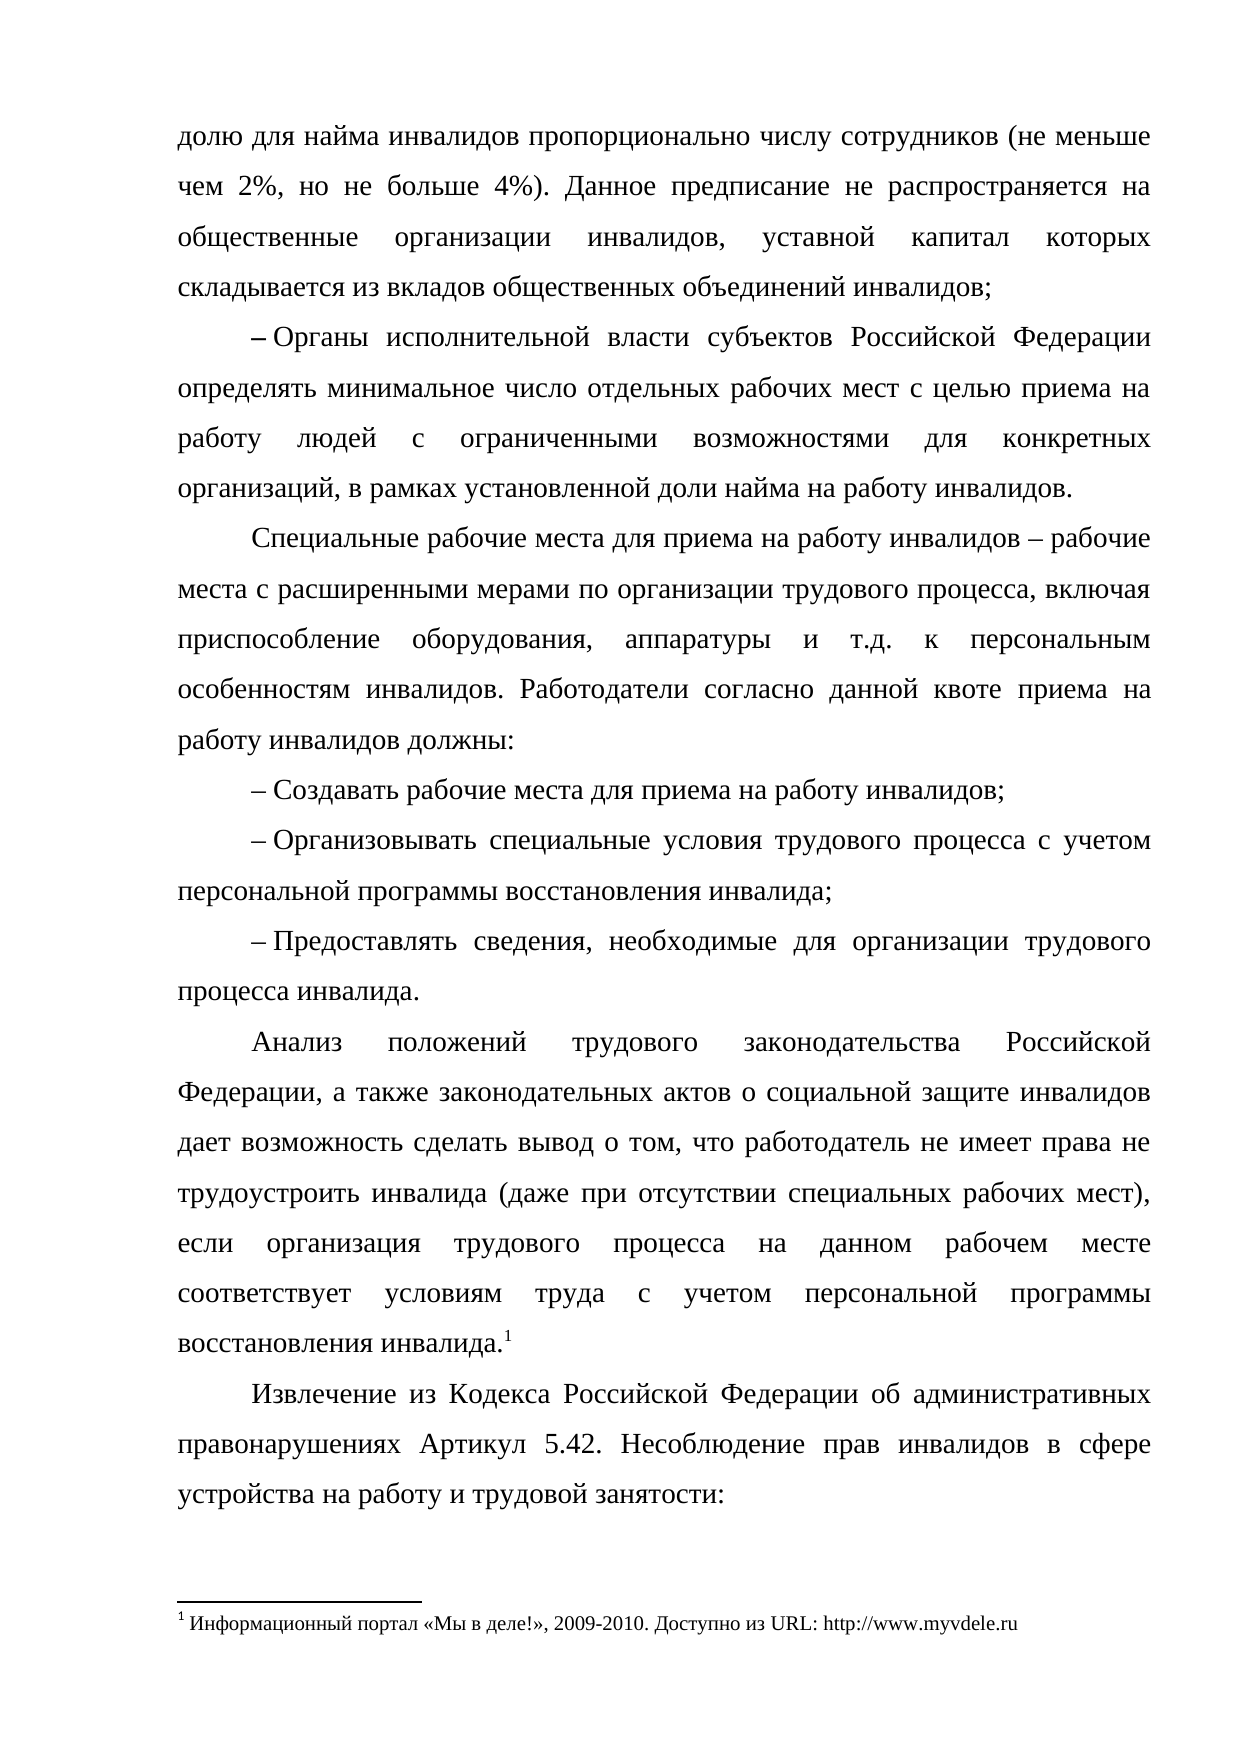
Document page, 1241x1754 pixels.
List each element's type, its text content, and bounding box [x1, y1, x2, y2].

text Специальные рабочие места для приема на работу инвалидов – рабочие места с расширенными мерами по организации трудового процесса, включая приспособление оборудования, аппаратуры и т.д. к персональным особенностям инвалидов. Работодатели согласно данной квоте приема на работу инвалидов должны: [177, 521, 1152, 755]
text Анализ положений трудового законодательства Российской Федерации, а также законодательных актов о социальной защите инвалидов дает возможность сделать вывод о том, что работодатель не имеет права не трудоустроить инвалида (даже при отсутствии специальных рабочих мест), если организация трудового процесса на данном рабочем месте соответствует условиям труда с учетом персональной программы восстановления инвалида. [177, 1024, 1152, 1359]
text – Органы исполнительной власти субъектов Российской Федерации определять минимальное число отдельных рабочих мест с целью приема на работу людей с ограниченными возможностями для конкретных организаций, в рамках установленной доли найма на работу инвалидов. [177, 319, 1152, 504]
text – Организовывать специальные условия трудового процесса с учетом персональной программы восстановления инвалида; [177, 822, 1152, 906]
text Извлечение из Кодекса Российской Федерации об административных правонарушениях Артикул 5.42. Несоблюдение прав инвалидов в сфере устройства на работу и трудовой занятости: [177, 1376, 1152, 1510]
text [177, 118, 1152, 303]
text – Создавать рабочие места для приема на работу инвалидов; [177, 772, 1152, 806]
text – Предоставлять сведения, необходимые для организации трудового процесса инвалида. [177, 923, 1152, 1007]
